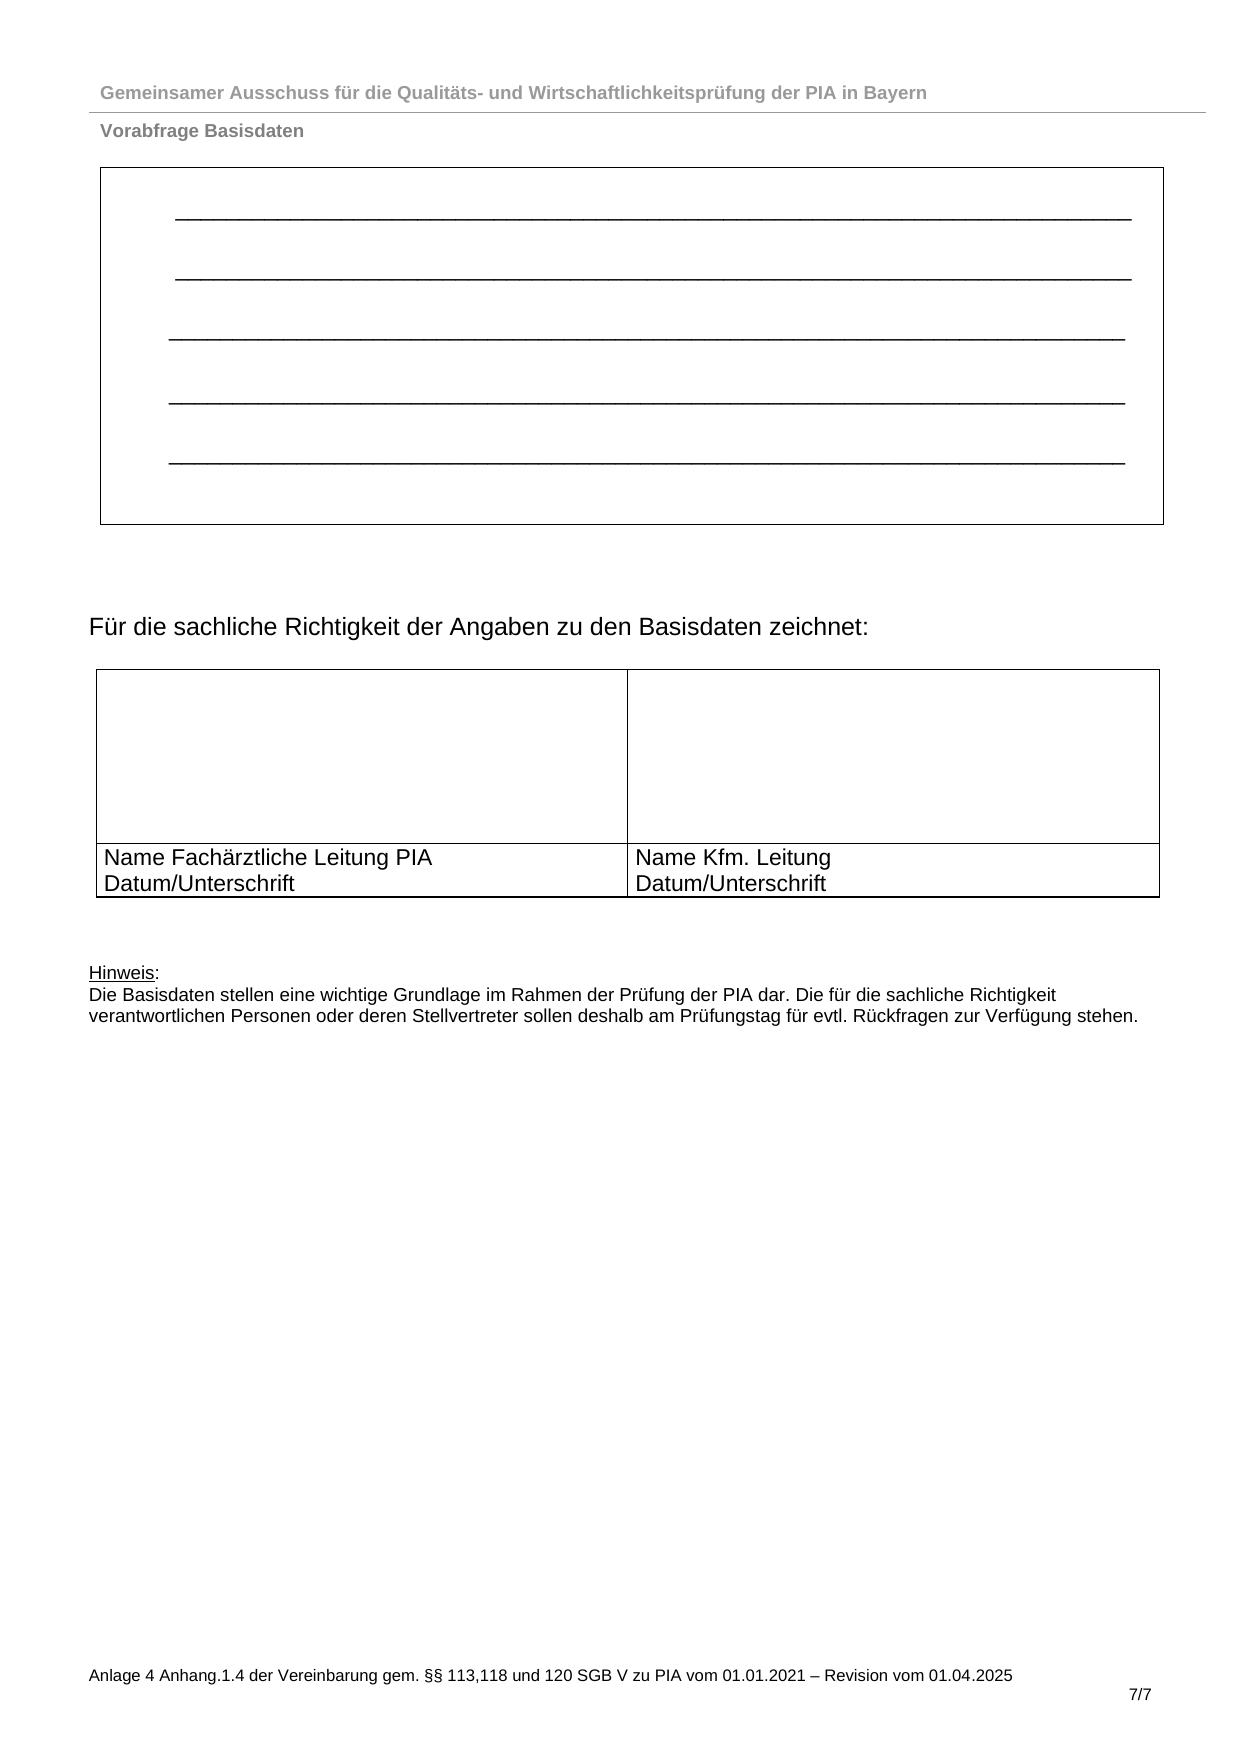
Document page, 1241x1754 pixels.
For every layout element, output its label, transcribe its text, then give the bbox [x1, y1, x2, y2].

text Die Basisdaten stellen eine wichtige Grundlage im Rahmen der Prüfung der PIA dar. Die für die sachliche Richtigkeit verantwortlichen Personen oder deren Stellvertreter sollen deshalb am Prüfungstag für evtl. Rückfragen zur Verfügung stehen. [89, 984, 1152, 1027]
table_cell Name Kfm. Leitung Datum/Unterschrift [628, 844, 1159, 896]
table_header [628, 670, 1159, 843]
table_header [97, 670, 627, 843]
table_cell Name Fachärztliche Leitung PIA Datum/Unterschrift [97, 844, 627, 896]
table_cell ___________________________________________________________________________ ___________________________________________________________________________ ___________________________________________________________________________ ___________________________________________________________________________ ___________________________________________________________________________ [101, 168, 1163, 524]
text Für die sachliche Richtigkeit der Angaben zu den Basisdaten zeichnet: [89, 612, 1152, 640]
text Hinweis: [89, 962, 1152, 984]
